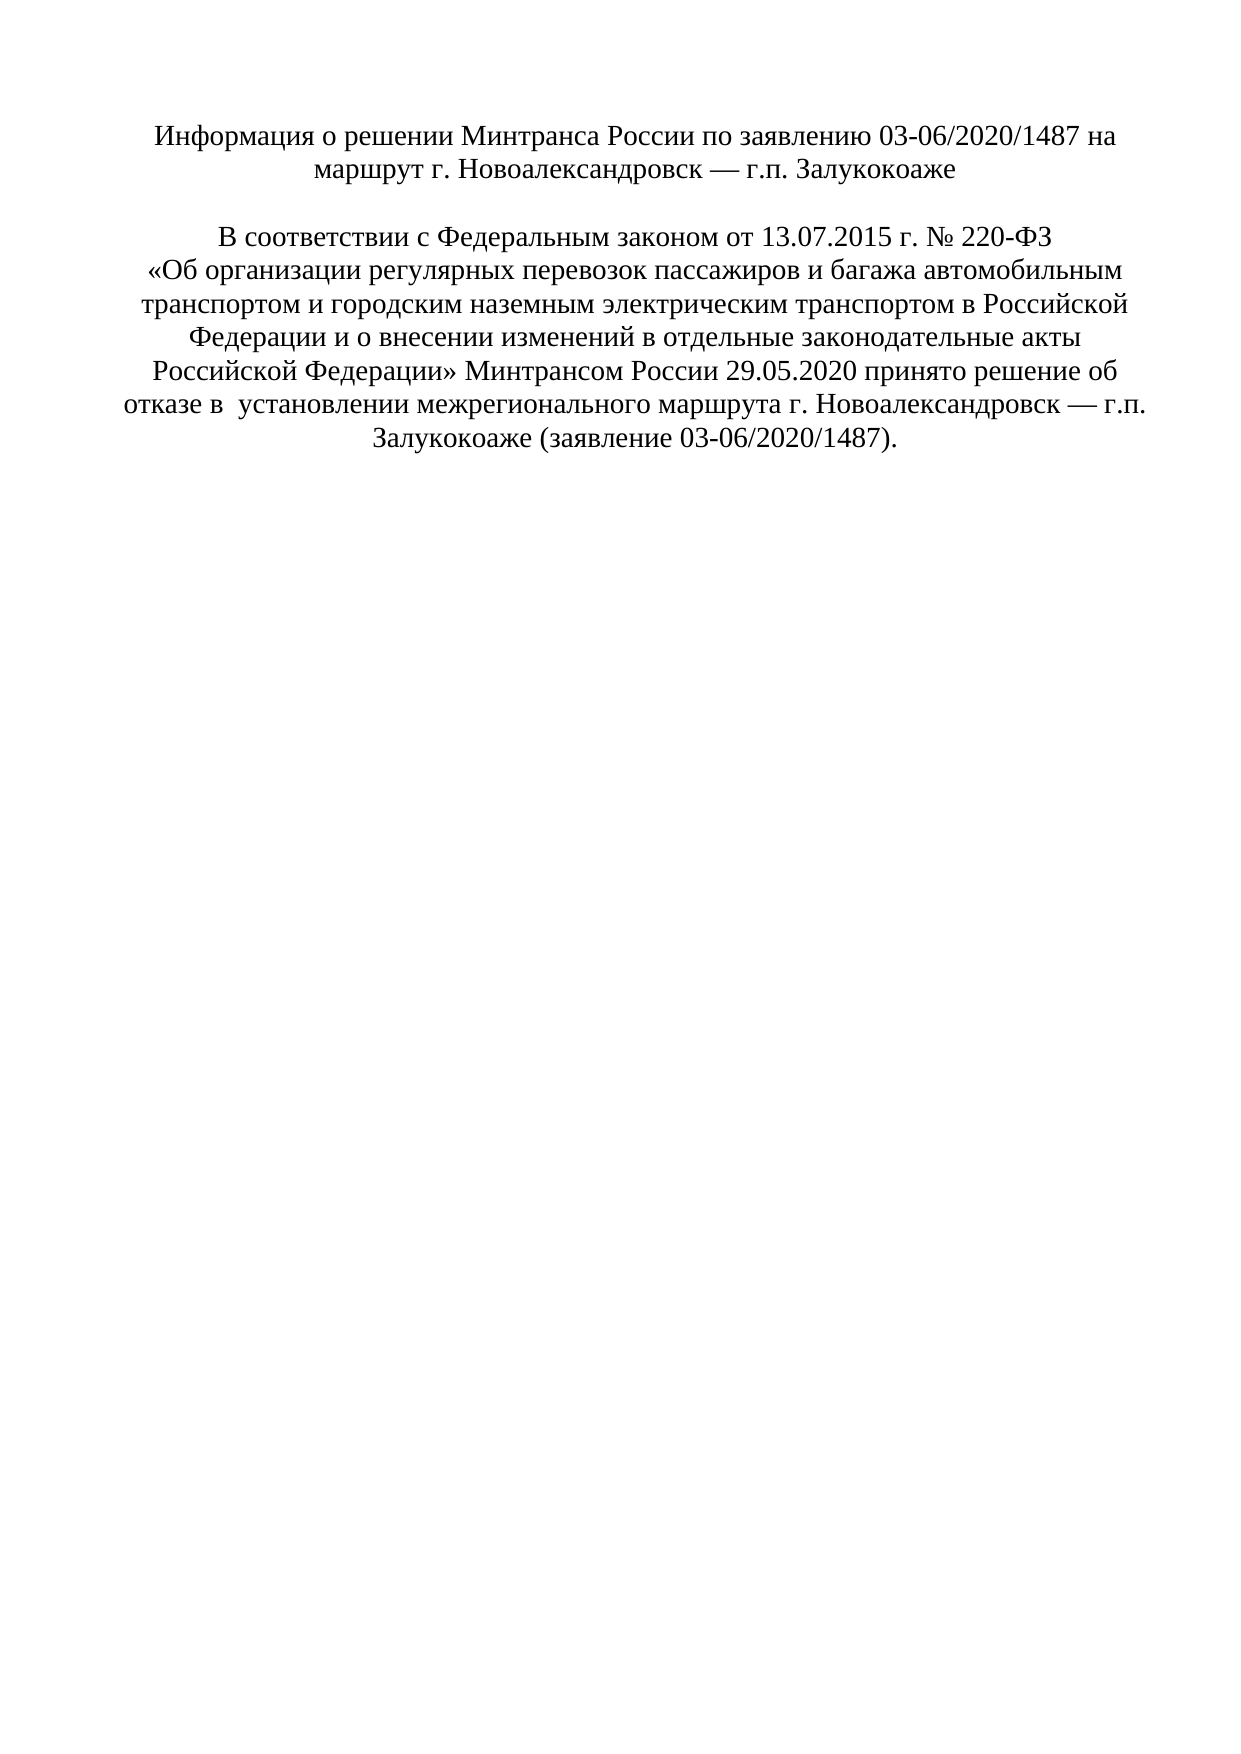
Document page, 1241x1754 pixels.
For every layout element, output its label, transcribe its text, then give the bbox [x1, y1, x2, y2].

text Информация о решении Минтранса России по заявлению 03-06/2020/1487 на маршрут г. Новоалександровск — г.п. Залукокоаже [118, 118, 1152, 185]
text В соответствии с Федеральным законом от 13.07.2015 г. № 220-ФЗ «Об организации регулярных перевозок пассажиров и багажа автомобильным транспортом и городским наземным электрическим транспортом в Российской Федерации и о внесении изменений в отдельные законодательные акты Российской Федерации» Минтрансом России 29.05.2020 принято решение об отказе в установлении межрегионального маршрута г. Новоалександровск — г.п. Залукокоаже (заявление 03-06/2020/1487). [118, 219, 1152, 453]
